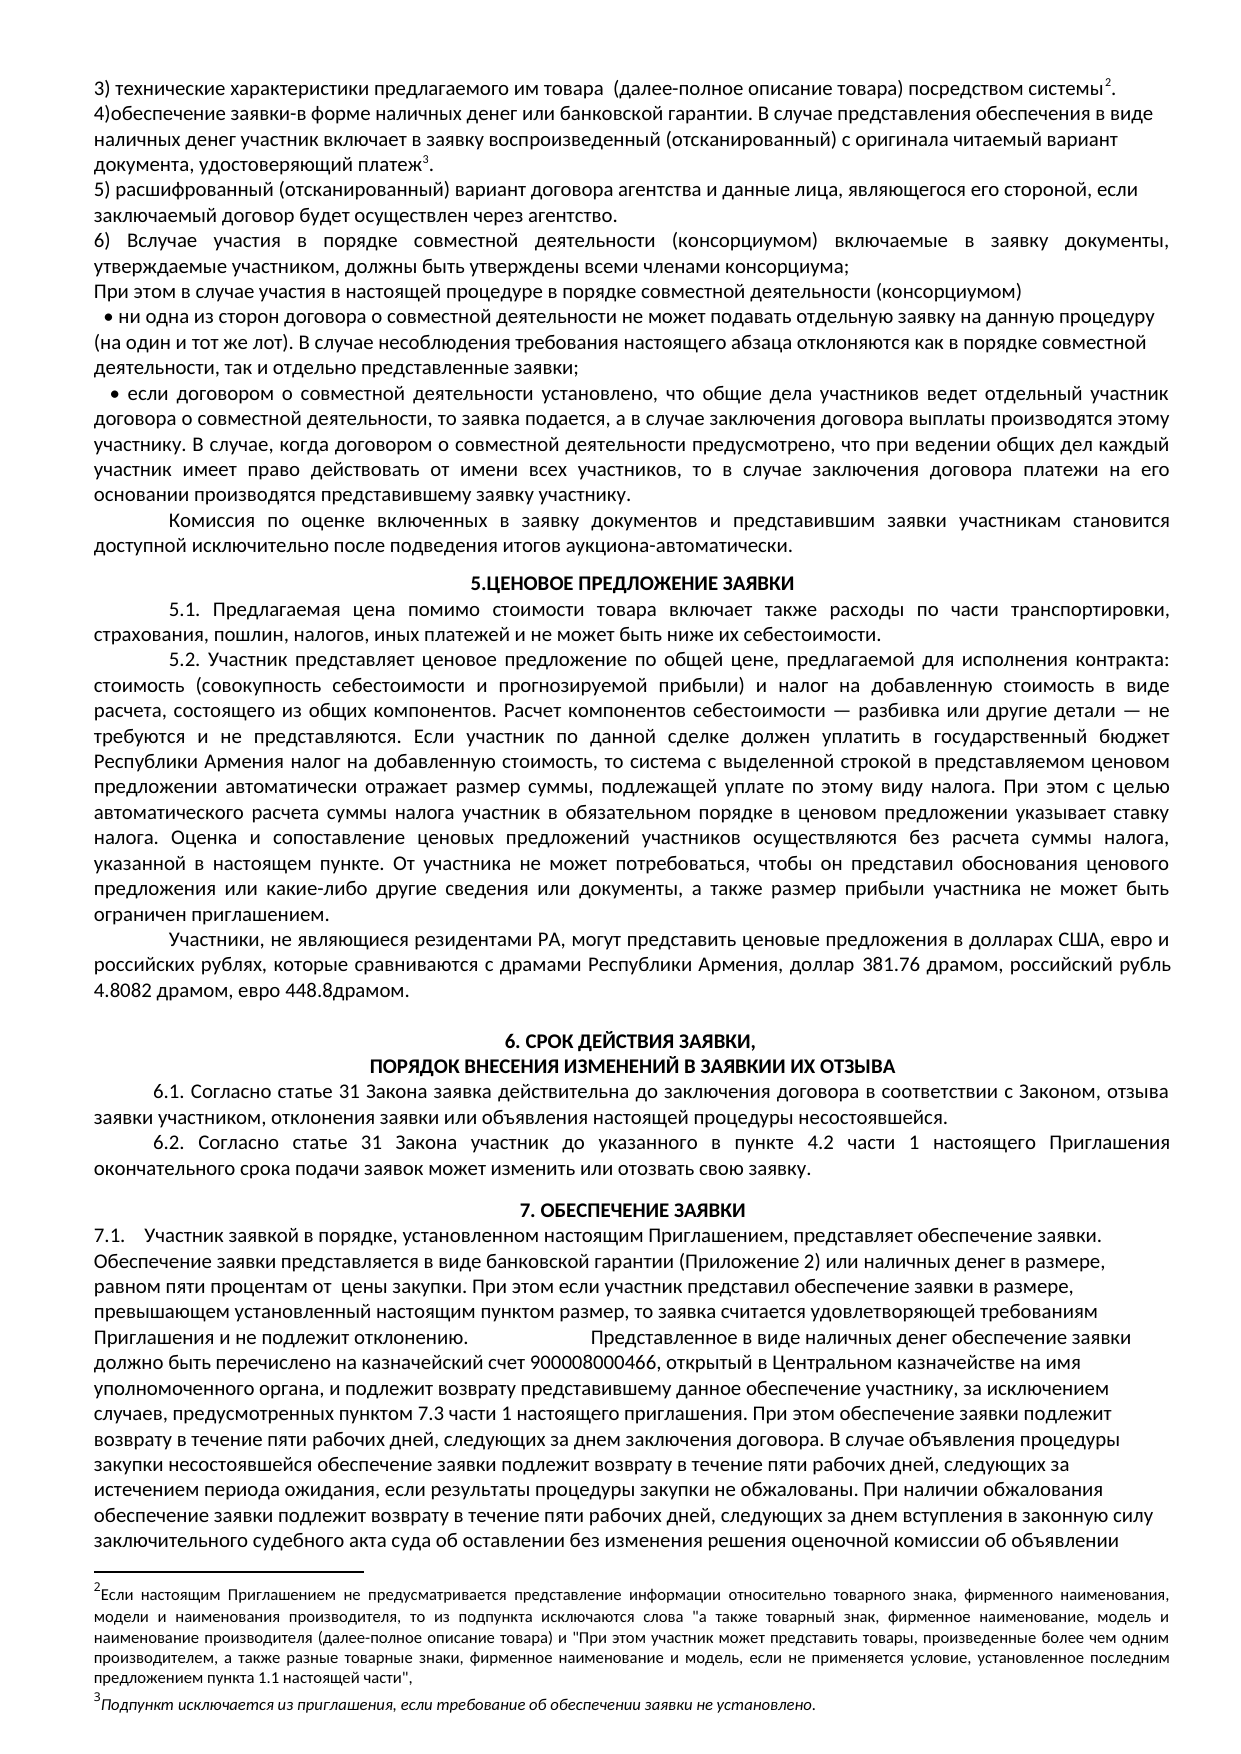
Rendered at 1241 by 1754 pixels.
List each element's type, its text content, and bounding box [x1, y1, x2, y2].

text 5.1. Предлагаемая цена помимо стоимости товара включает также расходы по части транспортировки, страхования, пошлин, налогов, иных платежей и не может быть ниже их себестоимости. [94, 596, 1171, 647]
text 6) Вслучае участия в порядке совместной деятельности (консорциумом) включаемые в заявку документы, утверждаемые участником, должны быть утверждены всеми членами консорциума; [94, 227, 1171, 278]
text 4)обеспечение заявки-в форме наличных денег или банковской гарантии. В случае представления обеспечения в виде наличных денег участник включает в заявку воспроизведенный (отсканированный) с оригинала читаемый вариант документa, удостоверяющий платеж. [94, 100, 1171, 177]
text 3) технические характеристики предлагаемого им товара (далее-полное описание товара) посредством системы. [94, 75, 1171, 100]
text Участники, не являющиеся резидентами РА, могут представить ценовые предложения в долларах США, евро и российских рублях, которые сравниваются с драмами Республики Армения, доллар 381.76 драмом, российский рубль 4.8082 драмом, евро 448.8драмом. [94, 926, 1171, 1002]
text 6.1. Согласно статье 31 Закона заявка действительна до заключения договора в соответствии с Законом, отзыва заявки участником, отклонения заявки или объявления настоящей процедуры несостоявшейся. [94, 1079, 1171, 1129]
text • если договором о совместной деятельности установлено, что общие дела участников ведет отдельный участник договора о совместной деятельности, то заявка подается, а в случае заключения договора выплаты производятся этому участнику. В случае, когда договором о совместной деятельности предусмотрено, что при ведении общих дел каждый участник имеет право действовать от имени всех участников, то в случае заключения договора платежи на его основании производятся представившему заявку участнику. [94, 380, 1171, 507]
text Комиссия по оценке включенных в заявку документов и представившим заявки участникам становится доступной исключительно после подведения итогов аукциона-автоматически. [94, 507, 1171, 558]
text При этом в случае участия в настоящей процедуре в порядке совместной деятельности (консорциумом) [94, 278, 1171, 304]
text • ни одна из сторон договора о совместной деятельности не может подавать отдельную заявку на данную процедуру (на один и тот же лот). В случае несоблюдения требования настоящего абзаца отклоняются как в порядке совместной деятельности, так и отдельно представленные заявки; [94, 304, 1171, 380]
text 6.2. Согласно статье 31 Закона участник до указанного в пункте 4.2 части 1 настоящего Приглашения окончательного срока подачи заявок может изменить или отозвать свою заявку. [94, 1129, 1171, 1180]
text 6. СРОК ДЕЙСТВИЯ ЗАЯВКИ, ПОРЯДОК ВНЕСЕНИЯ ИЗМЕНЕНИЙ В ЗАЯВКИИ ИХ ОТЗЫВА [153, 1028, 1112, 1079]
text 5.ЦЕНОВОЕ ПРЕДЛОЖЕНИЕ ЗАЯВКИ [94, 570, 1171, 596]
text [94, 1222, 1171, 1553]
text 7. ОБЕСПЕЧЕНИЕ ЗАЯВКИ [94, 1197, 1171, 1222]
text 5) расшифрованный (отсканированный) вариант договора агентства и данные лица, являющегося его стороной, если заключаемый договор будет осуществлен через агентство. [94, 177, 1171, 227]
text 5.2. Участник представляет ценовое предложение по общей цене, предлагаемой для исполнения контракта: стоимость (совокупность себестоимости и прогнозируемой прибыли) и налог на добавленную стоимость в виде расчета, состоящего из общих компонентов. Расчет компонентов себестоимости — разбивка или другие детали — не требуются и не представляются. Если участник по данной сделке должен уплатить в государственный бюджет Республики Армения налог на добавленную стоимость, то система с выделенной строкой в представляемом ценовом предложении автоматически отражает размер суммы, подлежащей уплате по этому виду налога. При этом с целью автоматического расчета суммы налога участник в обязательном порядке в ценовом предложении указывает ставку налога. Оценка и сопоставление ценовых предложений участников осуществляются без расчета суммы налога, указанной в настоящем пункте. От участника не может потребоваться, чтобы он представил обоснования ценового предложения или какие-либо другие сведения или документы, а также размер прибыли участника не может быть ограничен приглашением. [94, 647, 1171, 926]
